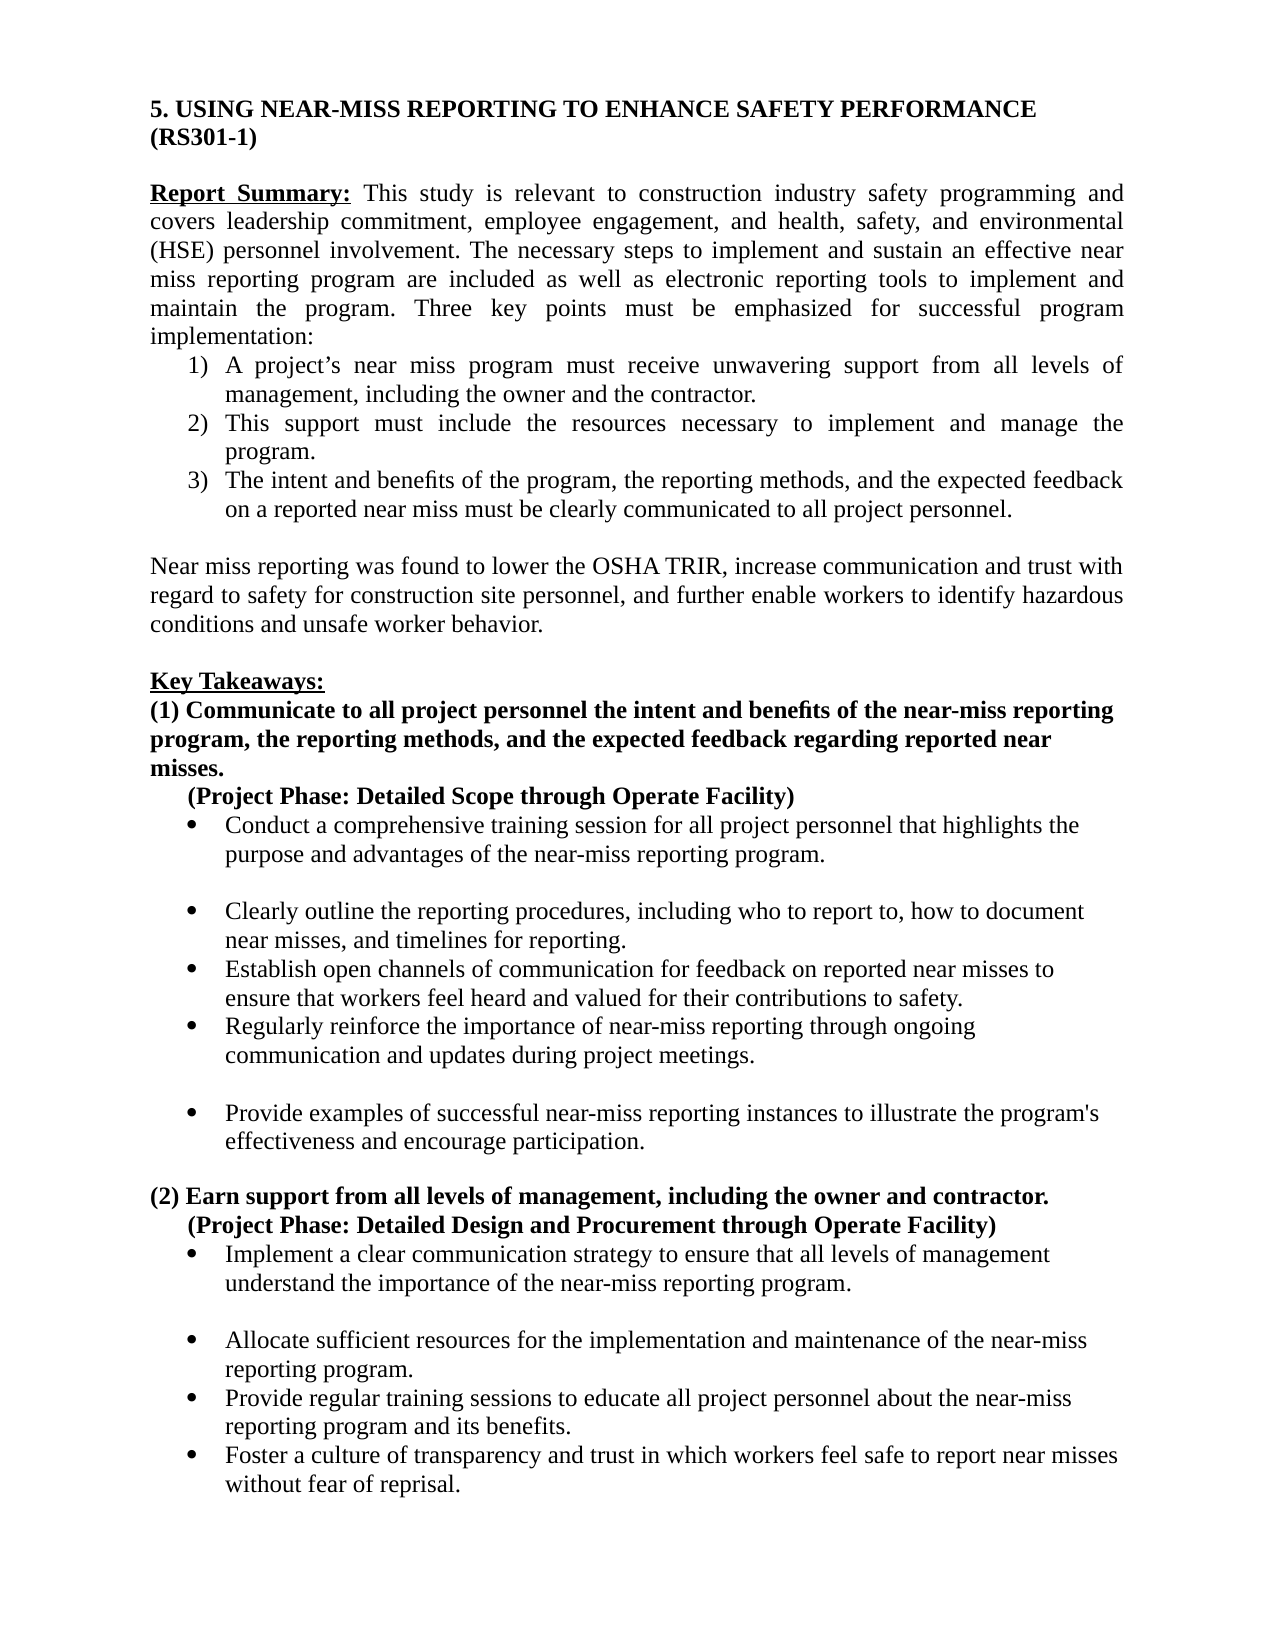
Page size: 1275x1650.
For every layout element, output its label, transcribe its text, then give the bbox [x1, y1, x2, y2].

list Provide regular training sessions to educate all project personnel about the near-miss reporting program and its benefits. [187, 1383, 1125, 1440]
text Report Summary: This study is relevant to construction industry safety programming and covers leadership commitment, employee engagement, and health, safety, and environmental (HSE) personnel involvement. The necessary steps to implement and sustain an effective near miss reporting program are included as well as electronic reporting tools to implement and maintain the program. Three key points must be emphasized for successful program implementation: [150, 178, 1125, 350]
text Near miss reporting was found to lower the OSHA TRIR, increase communication and trust with regard to safety for construction site personnel, and further enable workers to identify hazardous conditions and unsafe worker behavior. [150, 551, 1125, 638]
list Implement a clear communication strategy to ensure that all levels of management understand the importance of the near-miss reporting program. [187, 1239, 1125, 1325]
list Allocate sufficient resources for the implementation and maintenance of the near-miss reporting program. [187, 1325, 1125, 1383]
text Key Takeaways: [150, 666, 1125, 695]
subtitle (Project Phase: Detailed Scope through Operate Facility) [150, 781, 1125, 810]
list This support must include the resources necessary to implement and manage the program. [187, 408, 1125, 465]
list Conduct a comprehensive training session for all project personnel that highlights the purpose and advantages of the near-miss reporting program. [187, 810, 1125, 896]
subtitle (2) Earn support from all levels of management, including the owner and contractor. [150, 1181, 1125, 1210]
list Provide examples of successful near-miss reporting instances to illustrate the program's effectiveness and encourage participation. [187, 1098, 1125, 1155]
subtitle (1) Communicate to all project personnel the intent and beneﬁts of the near-miss reporting program, the reporting methods, and the expected feedback regarding reported near misses. [150, 695, 1125, 781]
subtitle 5. USING NEAR-MISS REPORTING TO ENHANCE SAFETY PERFORMANCE (RS301-1) [150, 94, 1125, 151]
list Foster a culture of transparency and trust in which workers feel safe to report near misses without fear of reprisal. [187, 1440, 1125, 1498]
list Regularly reinforce the importance of near-miss reporting through ongoing communication and updates during project meetings. [187, 1011, 1125, 1098]
list Clearly outline the reporting procedures, including who to report to, how to document near misses, and timelines for reporting. [187, 896, 1125, 954]
list The intent and beneﬁts of the program, the reporting methods, and the expected feedback on a reported near miss must be clearly communicated to all project personnel. [187, 465, 1125, 523]
subtitle (Project Phase: Detailed Design and Procurement through Operate Facility) [150, 1210, 1125, 1239]
list Establish open channels of communication for feedback on reported near misses to ensure that workers feel heard and valued for their contributions to safety. [187, 954, 1125, 1011]
list A project’s near miss program must receive unwavering support from all levels of management, including the owner and the contractor. [187, 350, 1125, 408]
